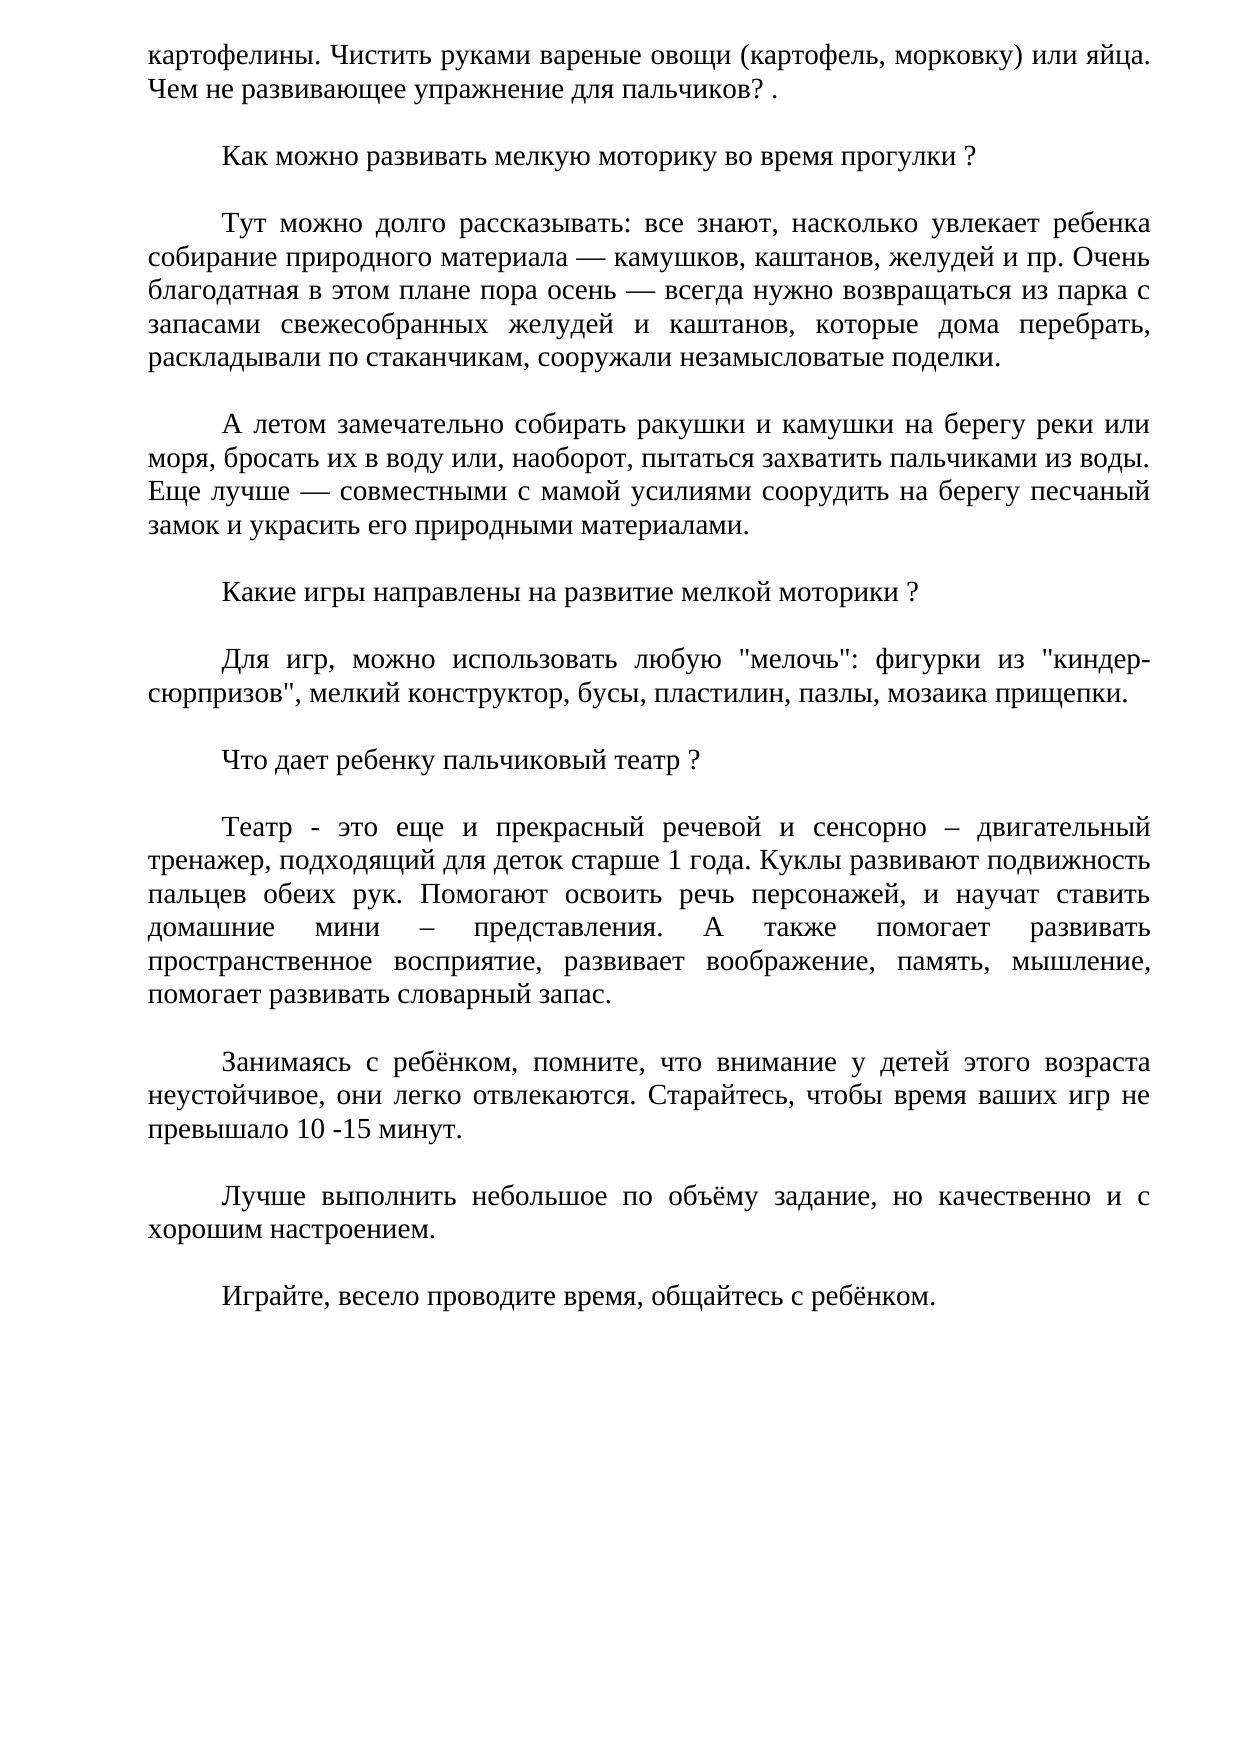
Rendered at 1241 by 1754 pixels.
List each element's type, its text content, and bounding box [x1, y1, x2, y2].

text Что дает ребенку пальчиковый театр ? [148, 742, 1152, 775]
text А летом замечательно собирать ракушки и камушки на берегу реки или моря, бросать их в воду или, наоборот, пытаться захватить пальчиками из воды. Еще лучше — совместными с мамой усилиями соорудить на берегу песчаный замок и украсить его природными материалами. [148, 406, 1152, 541]
text Какие игры направлены на развитие мелкой моторики ? [148, 574, 1152, 608]
text Лучше выполнить небольшое по объёму задание, но качественно и с хорошим настроением. [148, 1178, 1152, 1245]
text Играйте, весело проводите время, общайтесь с ребёнком. [148, 1278, 1152, 1312]
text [148, 37, 1152, 104]
text Для игр, можно использовать любую "мелочь": фигурки из "киндер-сюрпризов", мелкий конструктор, бусы, пластилин, пазлы, мозаика прищепки. [148, 641, 1152, 708]
text Занимаясь с ребёнком, помните, что внимание у детей этого возраста неустойчивое, они легко отвлекаются. Старайтесь, чтобы время ваших игр не превышало 10 -15 минут. [148, 1044, 1152, 1144]
text Тут можно долго рассказывать: все знают, насколько увлекает ребенка собирание природного материала — камушков, каштанов, желудей и пр. Очень благодатная в этом плане пора осень — всегда нужно возвращаться из парка с запасами свежесобранных желудей и каштанов, которые дома перебрать, раскладывали по стаканчикам, сооружали незамысловатые поделки. [148, 205, 1152, 373]
text Театр - это еще и прекрасный речевой и сенсорно – двигательный тренажер, подходящий для деток старше 1 года. Куклы развивают подвижность пальцев обеих рук. Помогают освоить речь персонажей, и научат ставить домашние мини – представления. А также помогает развивать пространственное восприятие, развивает воображение, память, мышление, помогает развивать словарный запас. [148, 809, 1152, 1010]
text Как можно развивать мелкую моторику во время прогулки ? [148, 138, 1152, 172]
